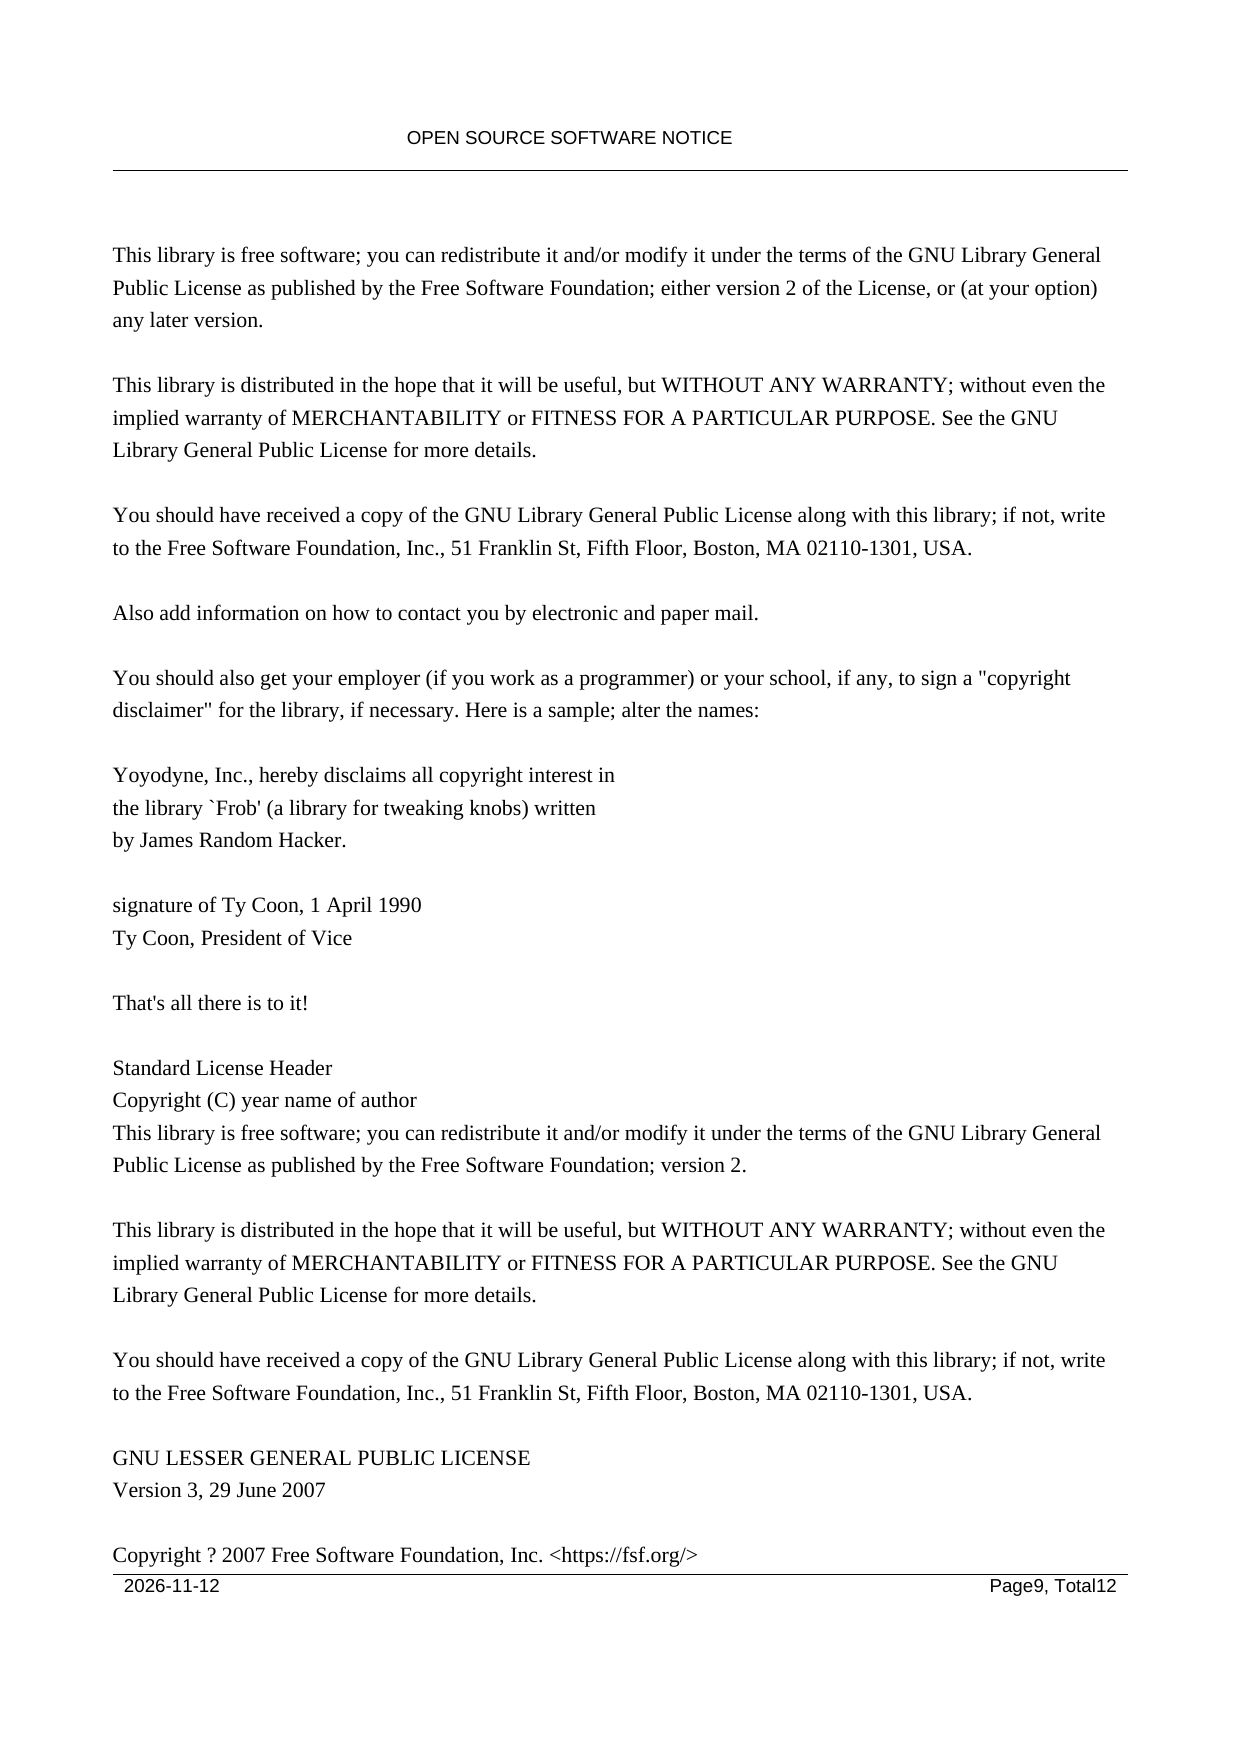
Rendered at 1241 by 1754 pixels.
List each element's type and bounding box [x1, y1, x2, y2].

text [112, 206, 1128, 1571]
